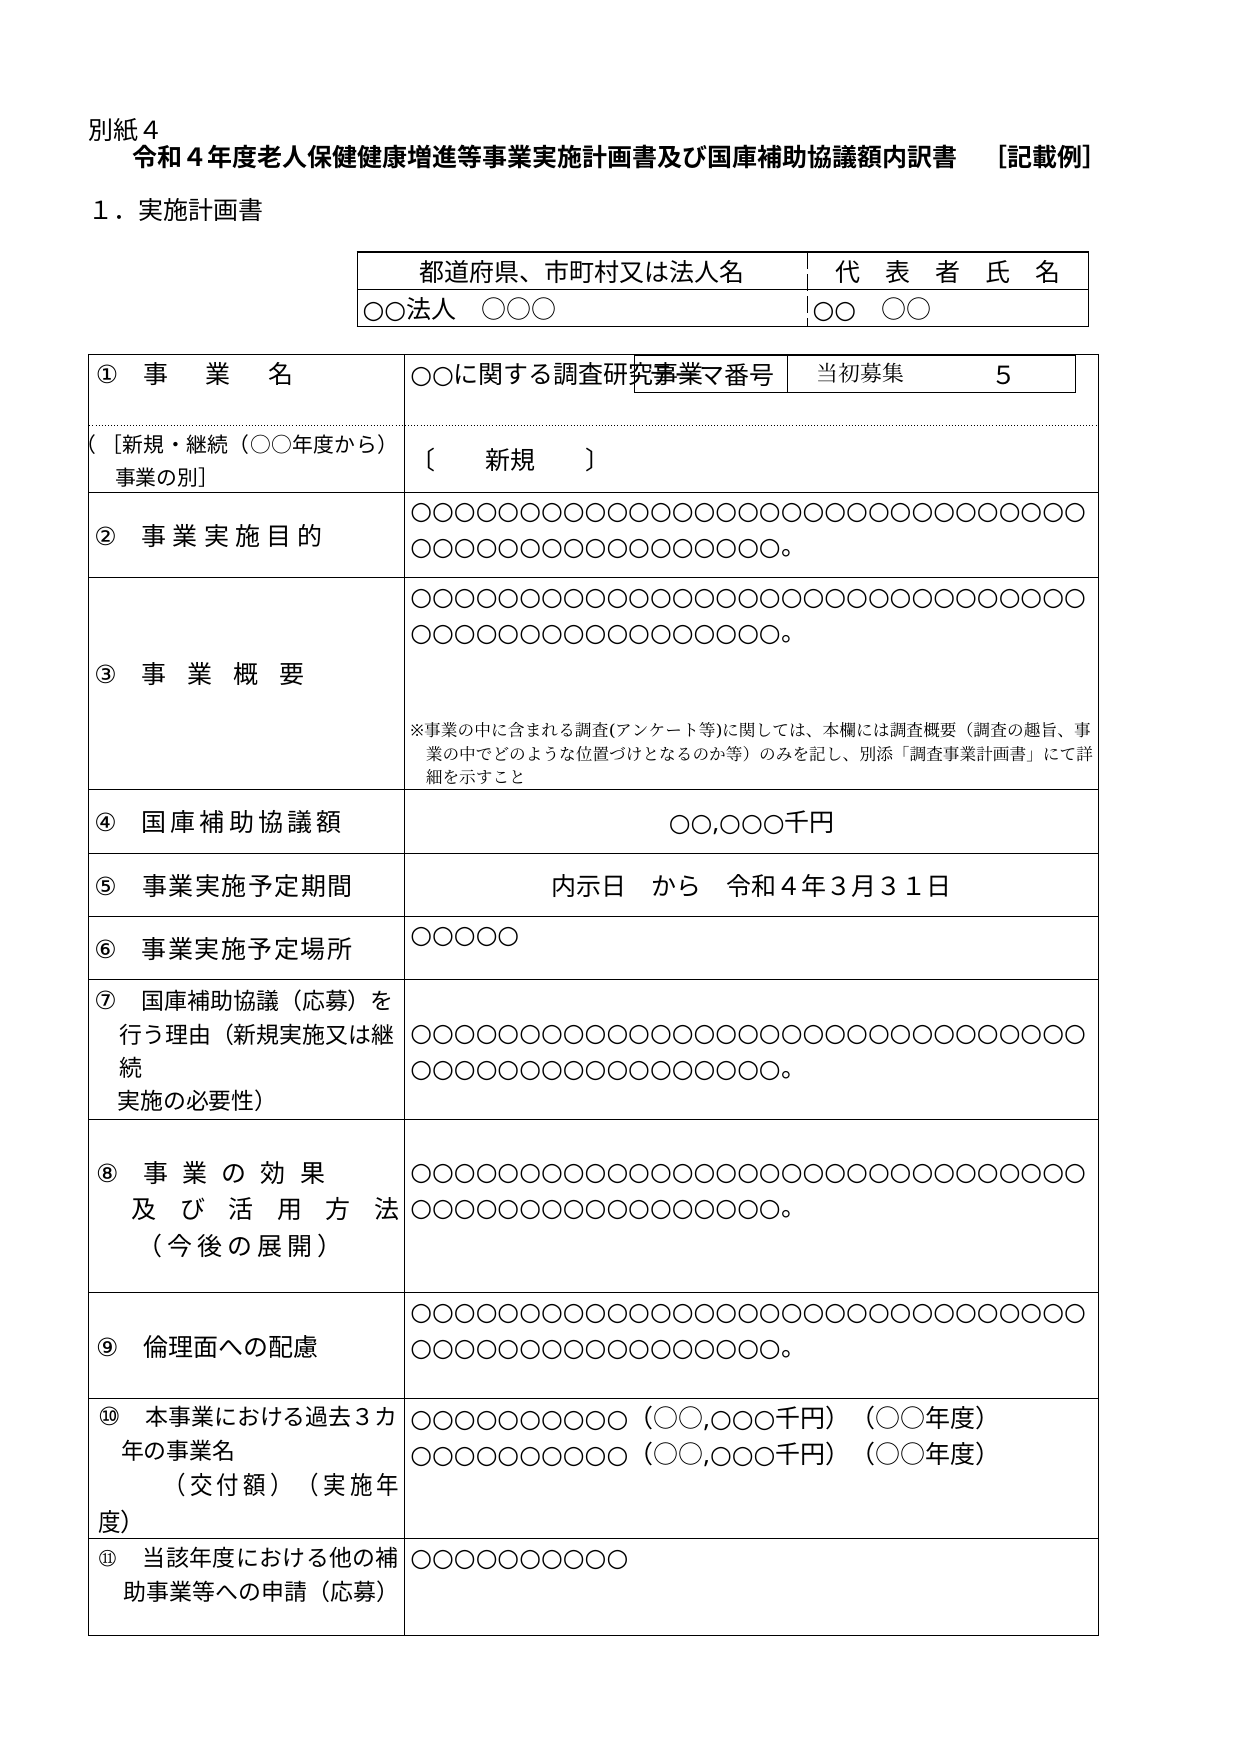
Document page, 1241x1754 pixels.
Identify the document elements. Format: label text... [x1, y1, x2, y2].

text 令和４年度老人保健健康増進等事業実施計画書及び国庫補助協議額内訳書 ［記載例］ [89, 145, 1152, 171]
table_cell ○○○○○○○○○○○○○○○○○○○○○○○○○○○○○○○○○○○○○○○○○○○○○○○○。 [405, 493, 1098, 577]
table_header 都道府県、市町村又は法人名 [358, 253, 807, 289]
table_cell ○○○○○○○○○○○○○○○○○○○○○○○○○○○○○○○○○○○○○○○○○○○○○○○○。 [405, 1293, 1098, 1397]
table_cell ⑩ 本事業における過去３カ 年の事業名 （交付額）（実施年度） [89, 1399, 404, 1538]
table_cell から 令和４年３月３１日 [405, 854, 1098, 916]
table_header テーマ番号 [635, 356, 787, 392]
table_header 代 表 者 氏 名 [807, 253, 1088, 289]
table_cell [89, 1539, 404, 1635]
table_header ① 事業名 [89, 355, 404, 425]
text １．実施計画書 [89, 198, 1152, 225]
table_cell 〔 〕 [405, 425, 1098, 492]
table_cell ○○○○○○○○○○ [405, 1539, 1098, 1635]
table_cell ○○○○○ [405, 917, 1098, 979]
table_cell （ ［新規・継続（○○年度から） 事業の別］ [89, 425, 404, 492]
table_cell ③ 事業概要 [89, 578, 404, 789]
table_cell ⑥ 事業実施予定場所 [89, 917, 404, 979]
table_cell ② 事業実施目的 [89, 493, 404, 577]
table_cell ○○,○○○千円 [405, 790, 1098, 852]
table_header ○○に関する調査研究事業 [405, 355, 1098, 425]
table_header ５ [932, 356, 1075, 392]
table_cell ○○○○○○○○○○（○○,○○○千円）（○○年度） ○○○○○○○○○○（○○,○○○千円）（○○年度） [405, 1399, 1098, 1538]
table_cell ○○ ○○ [807, 290, 1088, 326]
table_cell ⑦ 国庫補助協議（応募）を行う理由（新規実施又は継続 実施の必要性） [89, 980, 404, 1118]
table_cell ⑨ 倫理面への配慮 [89, 1293, 404, 1397]
table_cell ○○○○○○○○○○○○○○○○○○○○○○○○○○○○○○○○○○○○○○○○○○○○○○○○。 [405, 980, 1098, 1118]
table_cell ○○法人 ○○○ [358, 290, 807, 326]
table_cell ⑤ 事業実施予定期間 [89, 854, 404, 916]
table_cell ④ 国庫補助協議額 [89, 790, 404, 852]
text 別紙４ [89, 118, 1152, 145]
table_cell ⑧ 事業の効果 及び活用方法 （今後の展開） [89, 1120, 404, 1292]
table_cell ○○○○○○○○○○○○○○○○○○○○○○○○○○○○○○○○○○○○○○○○○○○○○○○○。 [405, 1120, 1098, 1292]
table_cell ○○○○○○○○○○○○○○○○○○○○○○○○○○○○○○○○○○○○○○○○○○○○○○○○。 ※事業の中に含まれる調査(アンケート等)に関しては、本欄には調査概要（調査の趣旨、事業の中でどのような位置づけとなるのか等）のみを記し、別添「調査事業計画書」にて詳細を示すこと [405, 578, 1098, 789]
